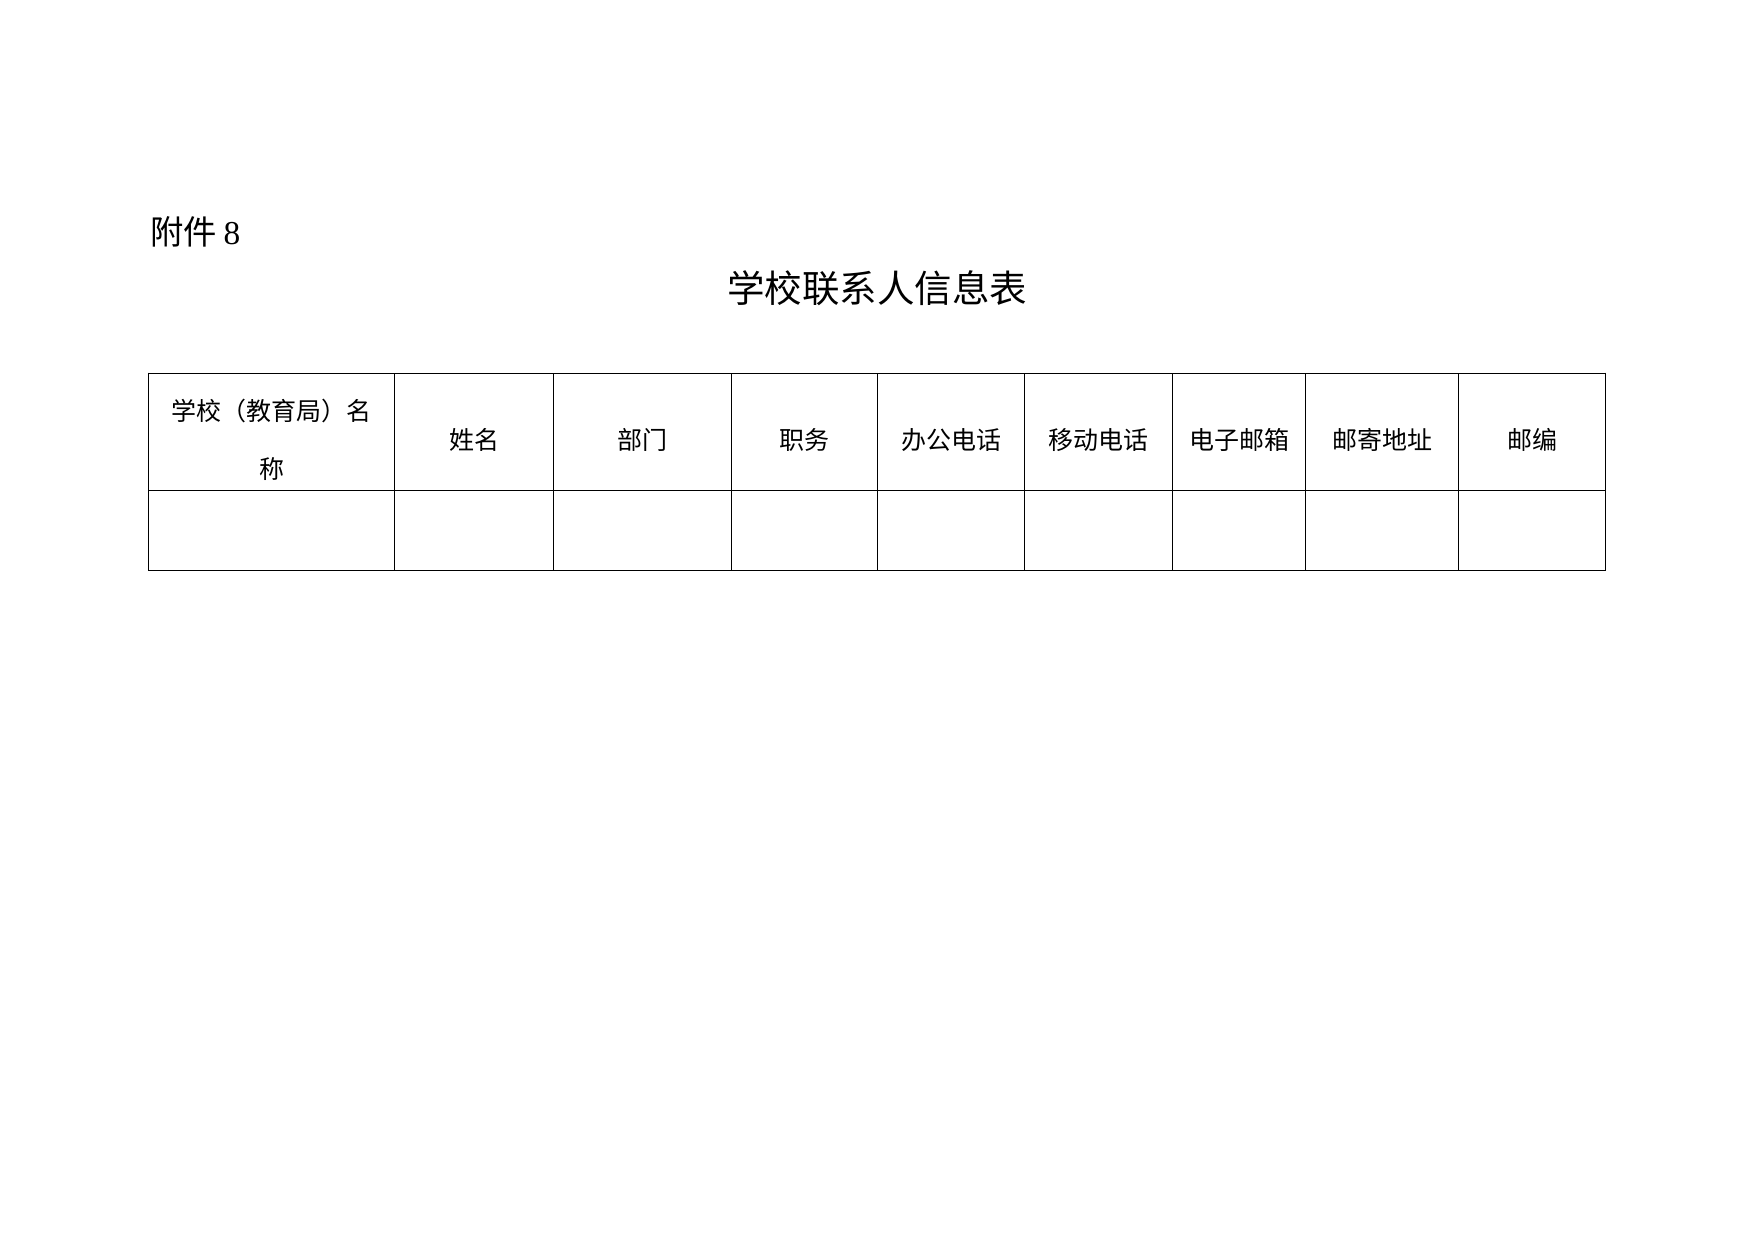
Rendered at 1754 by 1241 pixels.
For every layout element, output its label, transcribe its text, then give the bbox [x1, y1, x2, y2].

table_cell [395, 491, 553, 570]
table_cell [732, 491, 877, 570]
table_header 移动电话 [1025, 374, 1172, 490]
table_cell [878, 491, 1024, 570]
table_cell [149, 491, 394, 570]
table_header 职务 [732, 374, 877, 490]
table_header 姓名 [395, 374, 553, 490]
table_cell [1025, 491, 1172, 570]
table_cell [1459, 491, 1605, 570]
table_header 部门 [554, 374, 731, 490]
text 学校联系人信息表 [150, 256, 1604, 314]
table_cell [1306, 491, 1458, 570]
table_header 学校（教育局）名称 [149, 374, 394, 490]
table_header 邮编 [1459, 374, 1605, 490]
table_cell [1173, 491, 1305, 570]
table_header 办公电话 [878, 374, 1024, 490]
table_header 电子邮箱 [1173, 374, 1305, 490]
text 附件8 [150, 198, 1604, 256]
table_header 邮寄地址 [1306, 374, 1458, 490]
table_cell [554, 491, 731, 570]
